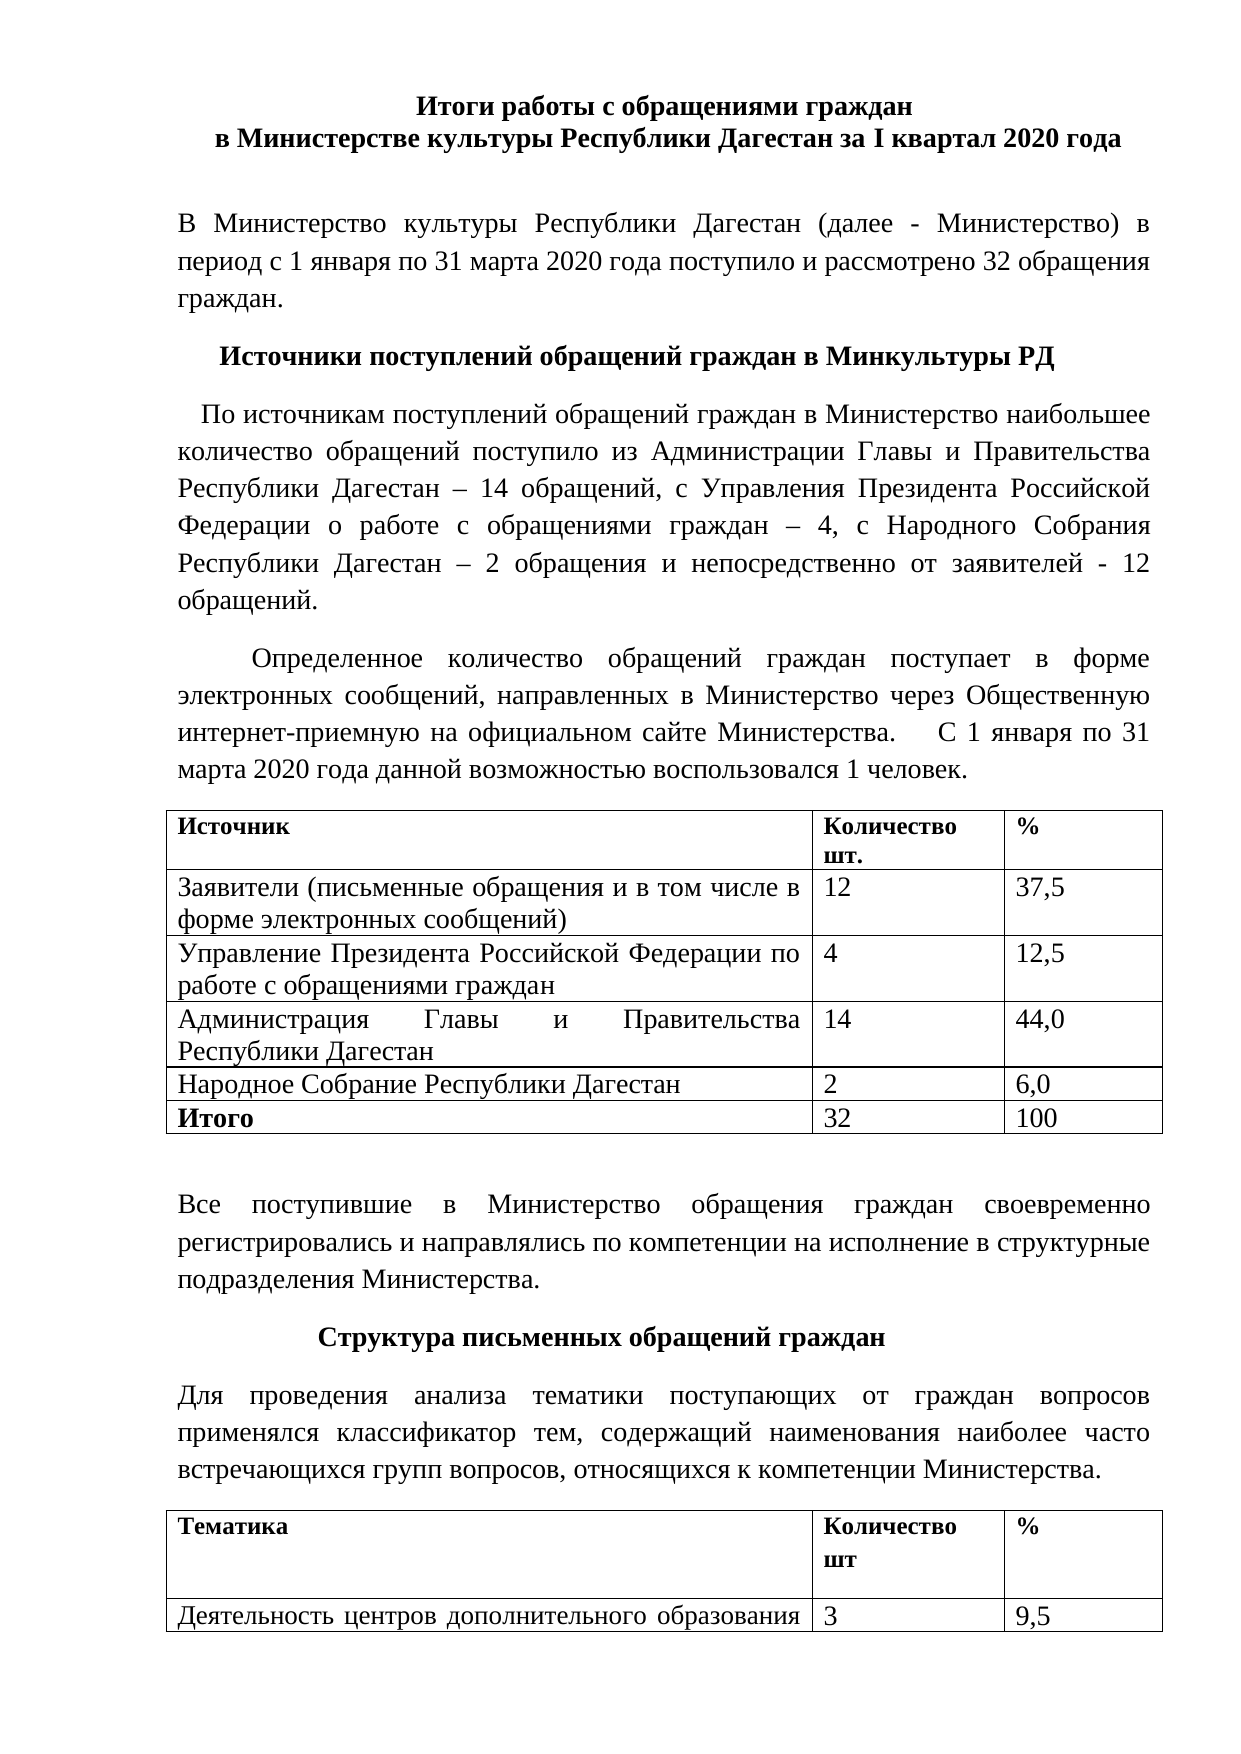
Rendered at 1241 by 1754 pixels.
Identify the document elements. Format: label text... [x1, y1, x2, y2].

text Источники поступлений обращений граждан в Минкультуры РД [177, 339, 1152, 371]
table_cell Итого [167, 1101, 812, 1133]
table_cell 37,5 [1005, 870, 1162, 935]
text Структура письменных обращений граждан [177, 1320, 1152, 1352]
table_cell 44,0 [1005, 1002, 1162, 1066]
text в Министерстве культуры Республики Дагестан за I квартал 2020 года [177, 121, 1152, 153]
table_cell 100 [1005, 1101, 1162, 1133]
text Для проведения анализа тематики поступающих от граждан вопросов применялся классификатор тем, содержащий наименования наиболее часто встречающихся групп вопросов, относящихся к компетенции Министерства. [177, 1378, 1152, 1484]
table_cell Администрация Главы и Правительства Республики Дагестан [167, 1002, 812, 1066]
table_cell Народное Собрание Республики Дагестан [167, 1068, 812, 1100]
text Все поступившие в Министерство обращения граждан своевременно регистрировались и направлялись по компетенции на исполнение в структурные подразделения Министерства. [177, 1187, 1152, 1294]
table_header Источник [167, 811, 812, 869]
table_header Тематика [167, 1511, 812, 1598]
table_cell 14 [813, 1002, 1004, 1066]
table_cell 9,5 [1005, 1599, 1162, 1631]
text В Министерство культуры Республики Дагестан (далее - Министерство) в период с 1 января по 31 марта 2020 года поступило и рассмотрено 32 обращения граждан. [177, 206, 1152, 313]
table_cell Заявители (письменные обращения и в том числе в форме электронных сообщений) [167, 870, 812, 935]
text Определенное количество обращений граждан поступает в форме электронных сообщений, направленных в Министерство через Общественную интернет-приемную на официальном сайте Министерства. С 1 января по 31 марта 2020 года данной возможностью воспользовался 1 человек. [177, 641, 1152, 785]
table_cell 2 [813, 1068, 1004, 1100]
table_header % [1005, 1511, 1162, 1598]
table_cell 3 [813, 1599, 1004, 1631]
table_header Количество шт [813, 1511, 1004, 1598]
table_cell 6,0 [1005, 1068, 1162, 1100]
table_cell 12 [813, 870, 1004, 935]
table_cell 32 [813, 1101, 1004, 1133]
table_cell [167, 1599, 812, 1631]
table_cell 4 [813, 936, 1004, 1001]
table_cell Управление Президента Российской Федерации по работе с обращениями граждан [167, 936, 812, 1001]
table_header % [1005, 811, 1162, 869]
table_cell 12,5 [1005, 936, 1162, 1001]
text Итоги работы с обращениями граждан [177, 89, 1152, 121]
table_header Количество шт. [813, 811, 1004, 869]
text По источникам поступлений обращений граждан в Министерство наибольшее количество обращений поступило из Администрации Главы и Правительства Республики Дагестан – 14 обращений, с Управления Президента Российской Федерации о работе с обращениями граждан – 4, с Народного Собрания Республики Дагестан – 2 обращения и непосредственно от заявителей - 12 обращений. [177, 397, 1152, 615]
